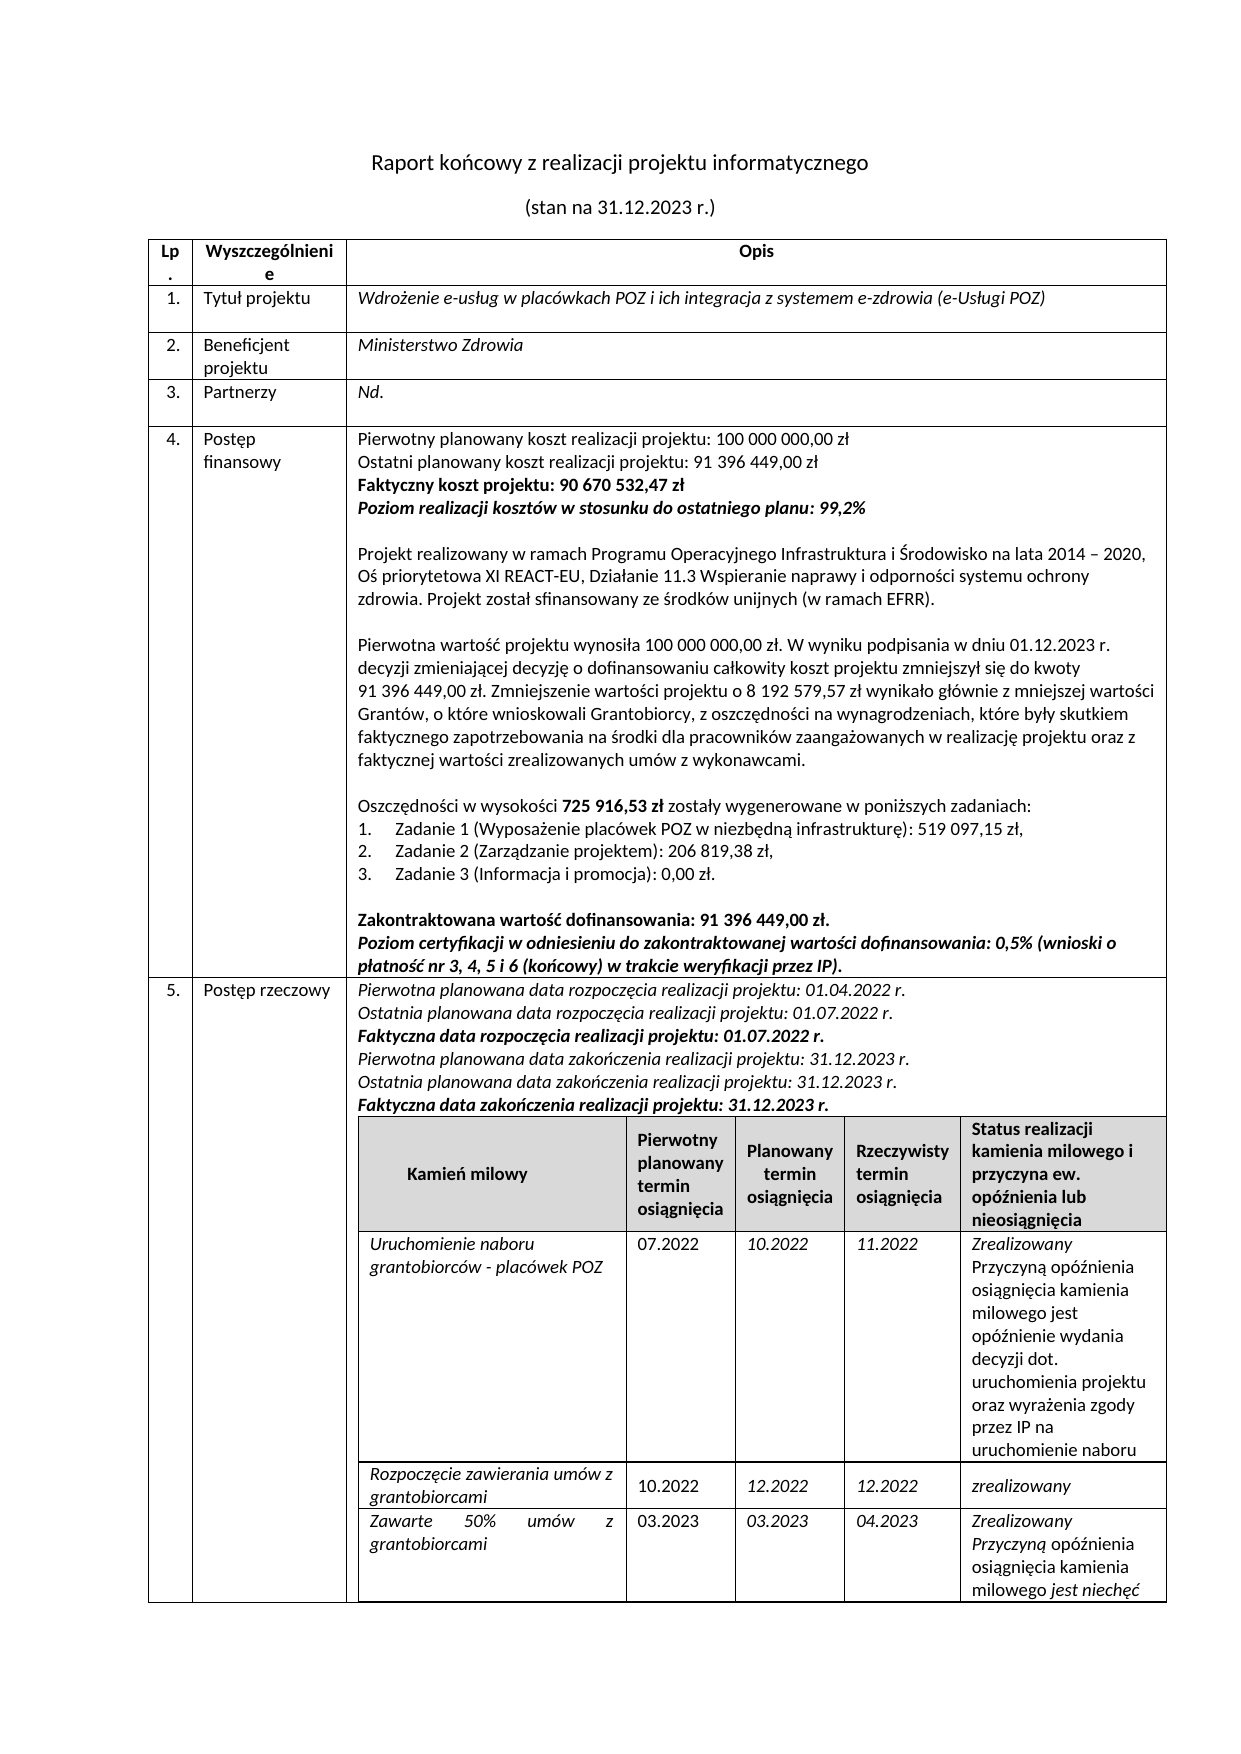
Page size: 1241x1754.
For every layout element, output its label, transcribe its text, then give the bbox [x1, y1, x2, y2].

table_cell Tytuł projektu [193, 286, 346, 332]
text (stan na 31.12.2023 r.) [148, 194, 1093, 220]
text Raport końcowy z realizacji projektu informatycznego [148, 148, 1093, 176]
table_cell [347, 978, 1166, 1602]
table_cell Postęp finansowy [193, 427, 346, 977]
table_cell [149, 286, 192, 332]
table_cell Pierwotny planowany koszt realizacji projektu: 100 000 000,00 zł Ostatni planowany koszt realizacji projektu: 91 396 449,00 zł Faktyczny koszt projektu: 90 670 532,47 zł Poziom realizacji kosztów w stosunku do ostatniego planu: 99,2% Projekt realizowany w ramach Programu Operacyjnego Infrastruktura i Środowisko na lata 2014 – 2020, Oś priorytetowa XI REACT-EU, Działanie 11.3 Wspieranie naprawy i odporności systemu ochrony zdrowia. Projekt został sfinansowany ze środków unijnych (w ramach EFRR). Pierwotna wartość projektu wynosiła 100 000 000,00 zł. W wyniku podpisania w dniu 01.12.2023 r. decyzji zmieniającej decyzję o dofinansowaniu całkowity koszt projektu zmniejszył się do kwoty 91 396 449,00 zł. Zmniejszenie wartości projektu o 8 192 579,57 zł wynikało głównie z mniejszej wartości Grantów, o które wnioskowali Grantobiorcy, z oszczędności na wynagrodzeniach, które były skutkiem faktycznego zapotrzebowania na środki dla pracowników zaangażowanych w realizację projektu oraz z faktycznej wartości zrealizowanych umów z wykonawcami. Oszczędności w wysokości 725 916,53 zł zostały wygenerowane w poniższych zadaniach: Zadanie 1 (Wyposażenie placówek POZ w niezbędną infrastrukturę): 519 097,15 zł, Zadanie 2 (Zarządzanie projektem): 206 819,38 zł, Zadanie 3 (Informacja i promocja): 0,00 zł. Zakontraktowana wartość dofinansowania: 91 396 449,00 zł. Poziom certyfikacji w odniesieniu do zakontraktowanej wartości dofinansowania: 0,5% (wnioski o płatność nr 3, 4, 5 i 6 (końcowy) w trakcie weryfikacji przez IP). [347, 427, 1166, 977]
table_cell Nd. [347, 380, 1166, 426]
table_cell Wdrożenie e-usług w placówkach POZ i ich integracja z systemem e-zdrowia (e-Usługi POZ) [347, 286, 1166, 332]
table_cell Partnerzy [193, 380, 346, 426]
table_cell [149, 380, 192, 426]
table_header Opis [347, 240, 1166, 285]
table_cell Ministerstwo Zdrowia [347, 333, 1166, 379]
table_cell [149, 978, 192, 1602]
table_header Lp. [149, 240, 192, 285]
table_cell [149, 333, 192, 379]
table_cell Postęp rzeczowy [193, 978, 346, 1602]
table_header Wyszczególnienie [193, 240, 346, 285]
table_cell [149, 427, 192, 977]
table_cell Beneficjent projektu [193, 333, 346, 379]
